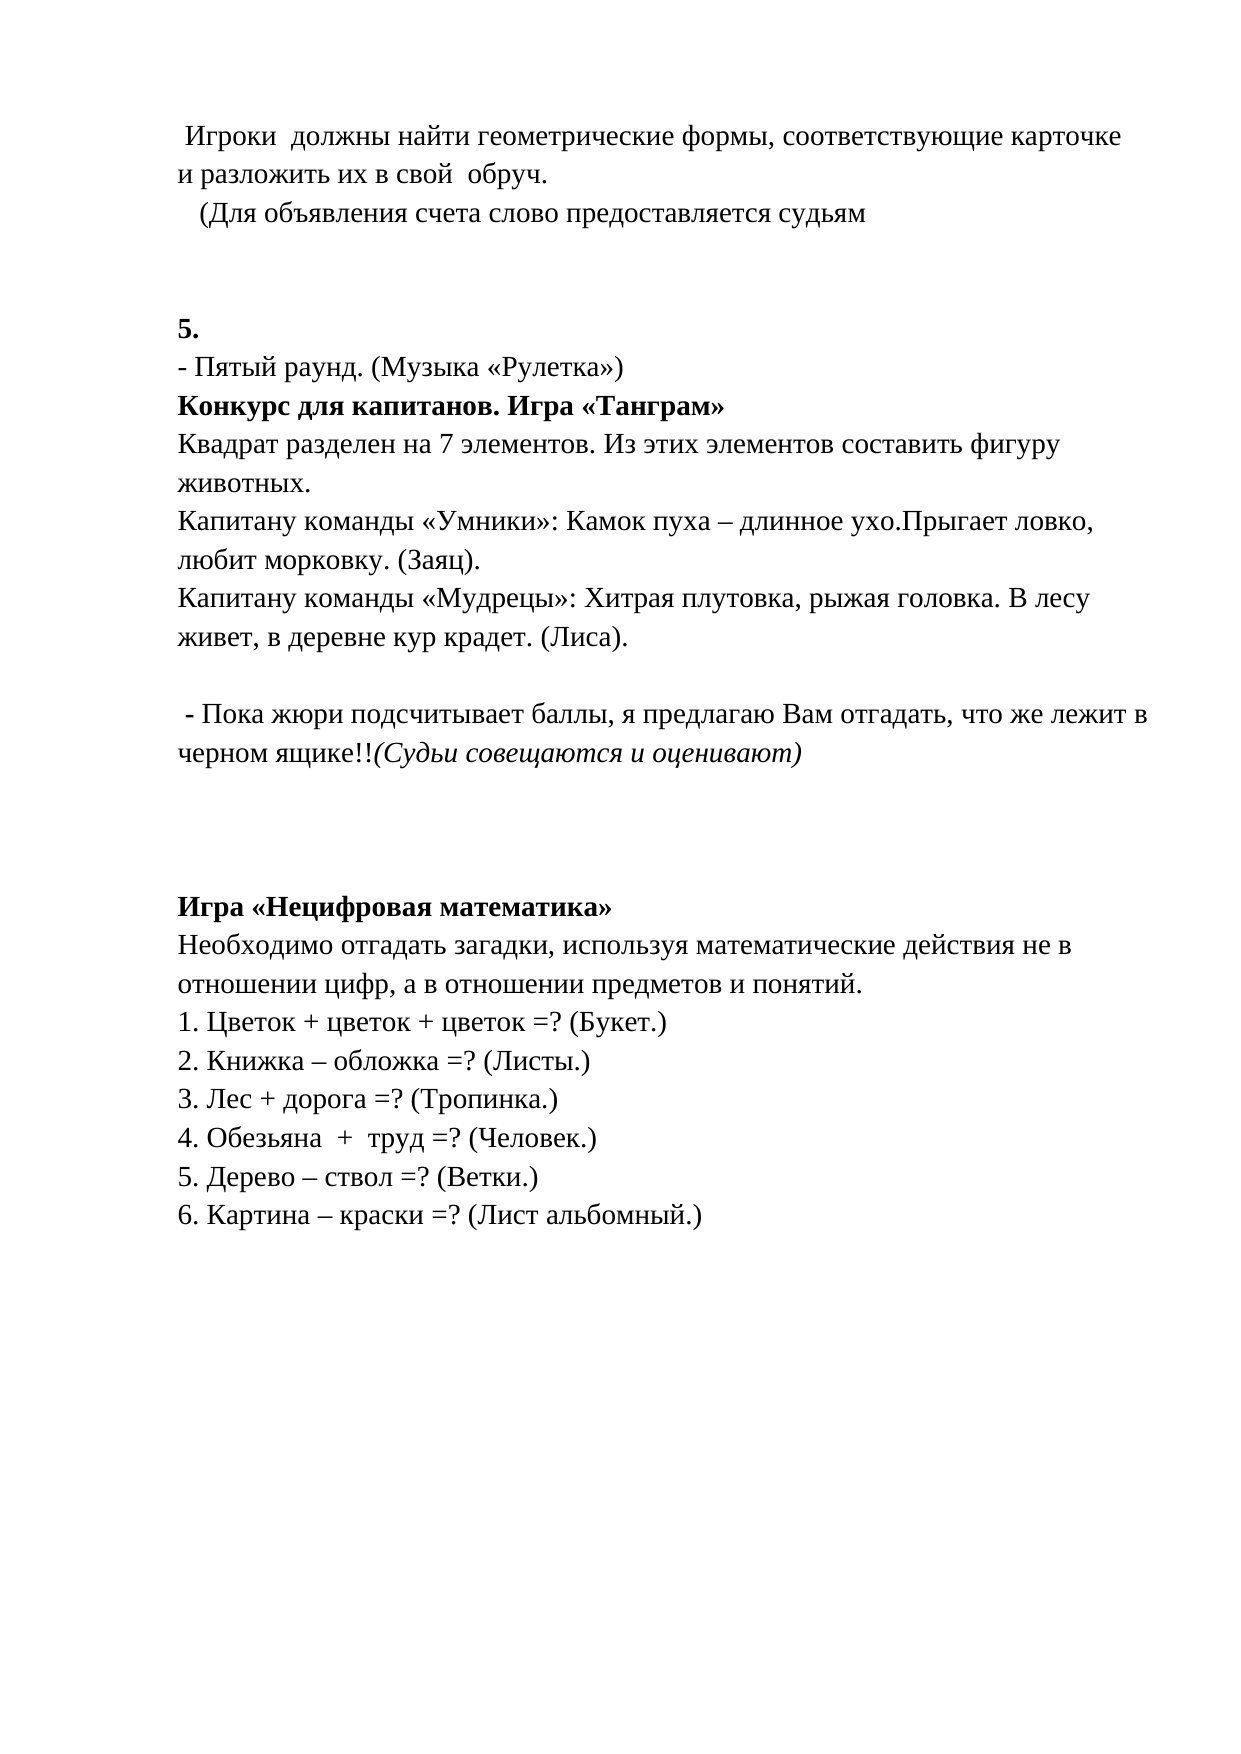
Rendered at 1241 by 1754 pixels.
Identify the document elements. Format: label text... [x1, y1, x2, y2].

text Конкурс для капитанов. Игра «Танграм» [177, 388, 1152, 421]
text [177, 118, 1152, 190]
text 5. [177, 311, 1152, 344]
text Капитану команды «Мудрецы»: Хитрая плутовка, рыжая головка. В лесу живет, в деревне кур крадет. (Лиса). [177, 581, 1152, 653]
text - Пятый раунд. (Музыка «Рулетка») [177, 349, 1152, 383]
text - Пока жюри подсчитывает баллы, я предлагаю Вам отгадать, что же лежит в черном ящике!!(Судьи совещаются и оценивают) [177, 696, 1152, 768]
text Капитану команды «Умники»: Камок пуха – длинное ухо.Прыгает ловко, любит морковку. (Заяц). [177, 503, 1152, 576]
text (Для объявления счета слово предоставляется судьям [177, 195, 1152, 229]
text Квадрат разделен на 7 элементов. Из этих элементов составить фигуру животных. [177, 426, 1152, 498]
text Игра «Нецифровая математика» Необходимо отгадать загадки, используя математические действия не в отношении цифр, а в отношении предметов и понятий. 1. Цветок + цветок + цветок =? (Букет.) 2. Книжка – обложка =? (Листы.) 3. Лес + дорога =? (Тропинка.) 4. Обезьяна + труд =? (Человек.) 5. Дерево – ствол =? (Ветки.) 6. Картина – краски =? (Лист альбомный.) [177, 889, 1152, 1231]
